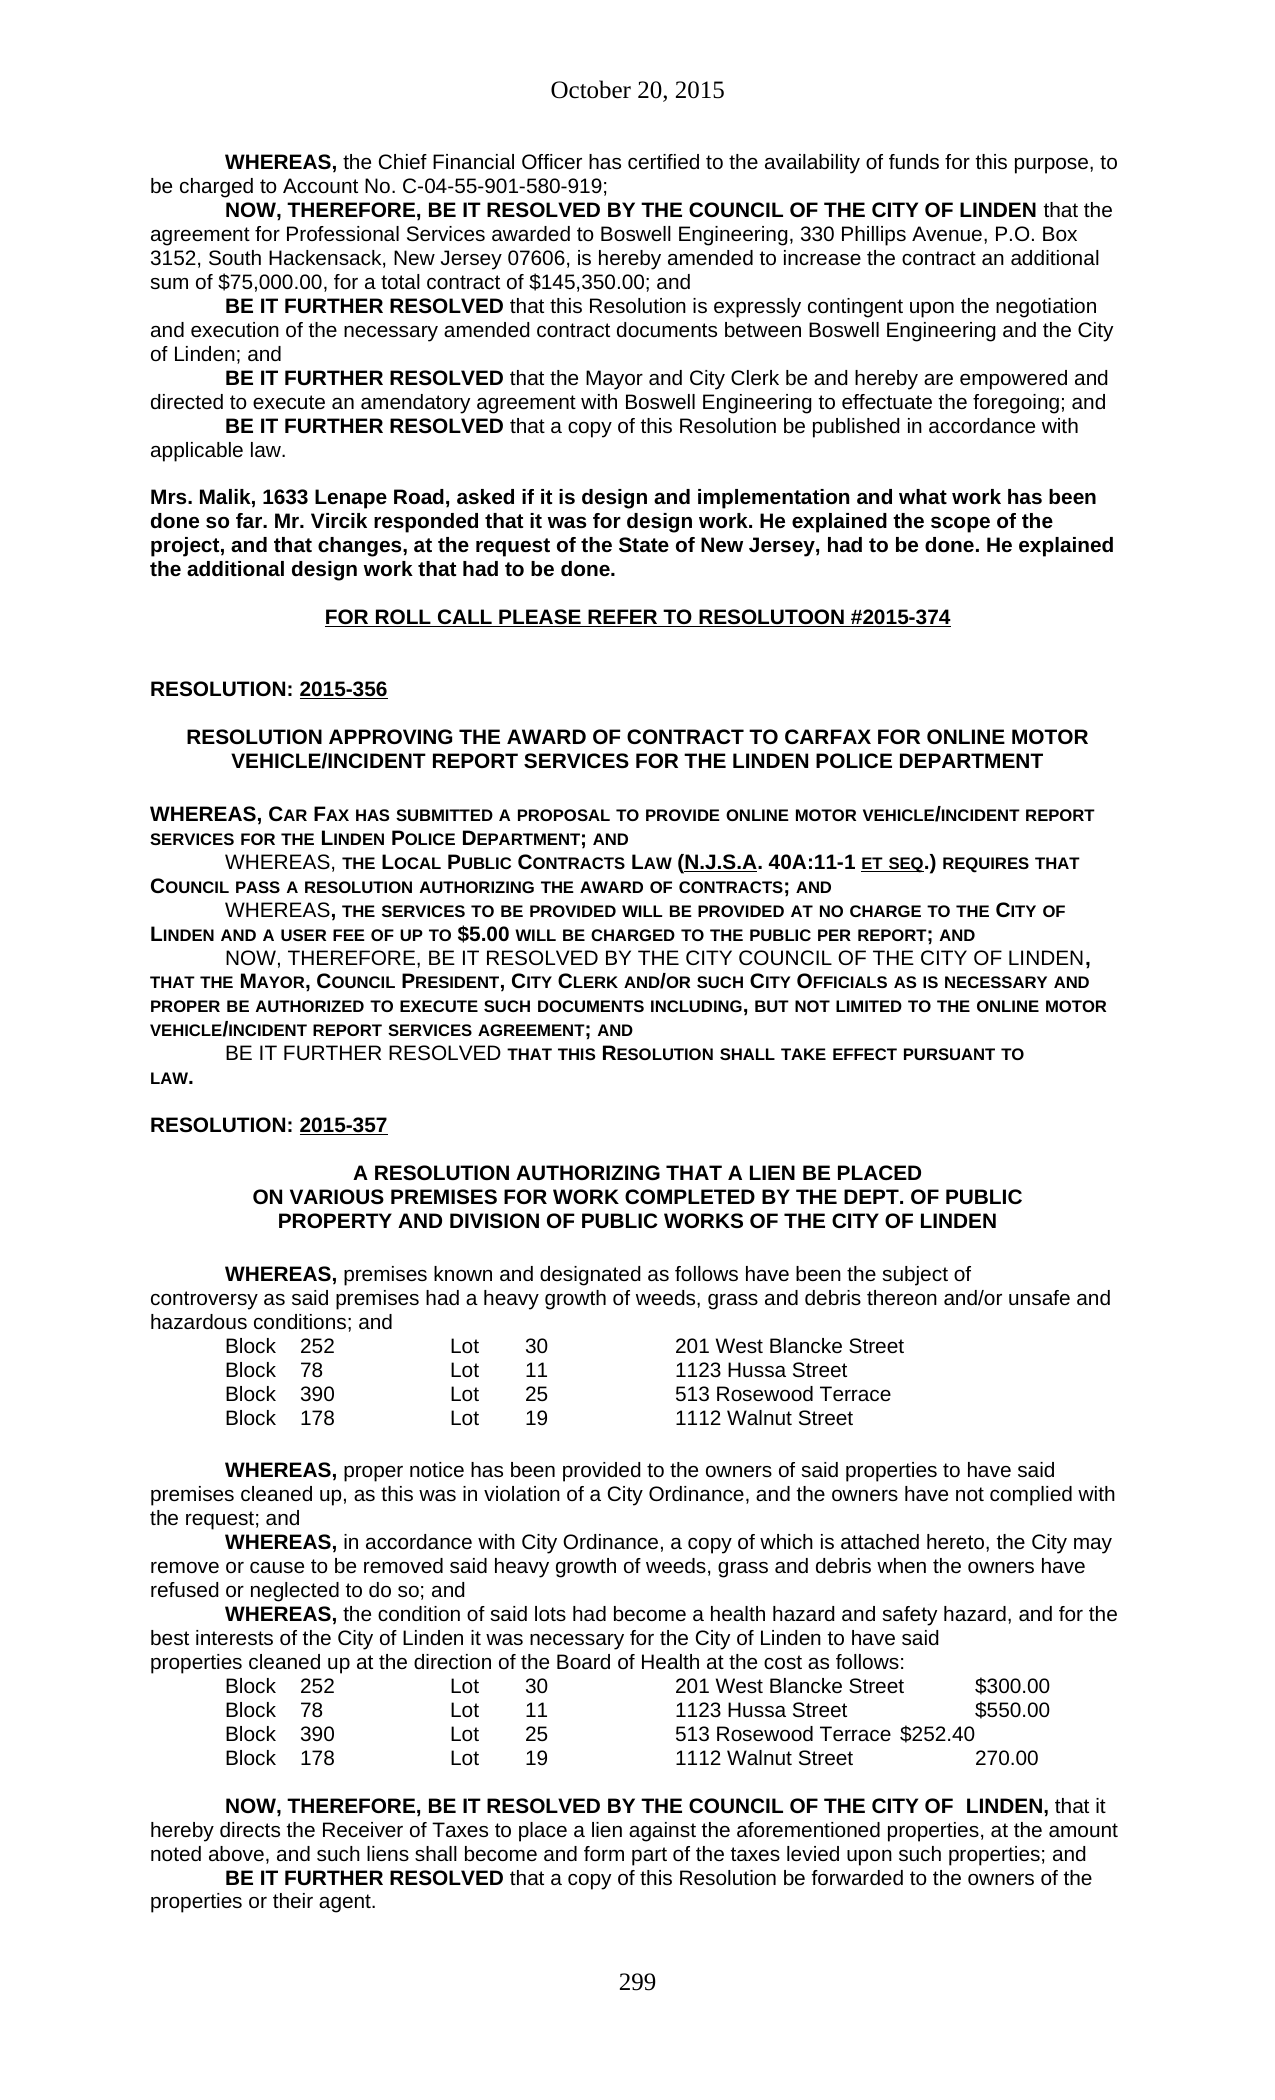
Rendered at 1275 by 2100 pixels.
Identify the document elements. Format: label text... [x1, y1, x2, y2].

text WHEREAS, the condition of said lots had become a health hazard and safety hazard, and for the best interests of the City of Linden it was necessary for the City of Linden to have said [150, 1602, 1125, 1650]
text Block 390 Lot 25 513 Rosewood Terrace [150, 1381, 1125, 1405]
text BE IT FURTHER RESOLVED that the Mayor and City Clerk be and hereby are empowered and directed to execute an amendatory agreement with Boswell Engineering to effectuate the foregoing; and [150, 366, 1125, 413]
text properties cleaned up at the direction of the Board of Health at the cost as follows: [150, 1650, 1125, 1674]
text WHEREAS, the Chief Financial Officer has certified to the availability of funds for this purpose, to be charged to Account No. C-04-55-901-580-919; [150, 150, 1125, 198]
text BE IT FURTHER RESOLVED that this Resolution is expressly contingent upon the negotiation and execution of the necessary amended contract documents between Boswell Engineering and the City of Linden; and [150, 294, 1125, 366]
text WHEREAS, the Local Public Contracts Law (N.J.S.A. 40A:11-1 et seq.) requires that Council pass a resolution authorizing the award of contracts; and [150, 849, 1125, 897]
text NOW, THEREFORE, BE IT RESOLVED BY THE COUNCIL OF THE CITY OF LINDEN, that it hereby directs the Receiver of Taxes to place a lien against the aforementioned properties, at the amount noted above, and such liens shall become and form part of the taxes levied upon such properties; and [150, 1793, 1125, 1865]
text Mrs. Malik, 1633 Lenape Road, asked if it is design and implementation and what work has been done so far. Mr. Vircik responded that it was for design work. He explained the scope of the project, and that changes, at the request of the State of New Jersey, had to be done. He explained the additional design work that had to be done. [150, 485, 1125, 581]
text Block 252 Lot 30 201 West Blancke Street [150, 1333, 1125, 1357]
text NOW, THEREFORE, BE IT RESOLVED BY THE COUNCIL OF THE CITY OF LINDEN that the agreement for Professional Services awarded to Boswell Engineering, 330 Phillips Avenue, P.O. Box 3152, South Hackensack, New Jersey 07606, is hereby amended to increase the contract an additional sum of $75,000.00, for a total contract of $145,350.00; and [150, 198, 1125, 294]
text PROPERTY AND DIVISION OF PUBLIC WORKS OF THE CITY OF LINDEN [150, 1209, 1125, 1233]
text RESOLUTION APPROVING THE AWARD OF CONTRACT TO CARFAX FOR ONLINE MOTOR VEHICLE/INCIDENT REPORT SERVICES FOR THE LINDEN POLICE DEPARTMENT [150, 725, 1125, 773]
text WHEREAS, in accordance with City Ordinance, a copy of which is attached hereto, the City may remove or cause to be removed said heavy growth of weeds, grass and debris when the owners have refused or neglected to do so; and [150, 1530, 1125, 1602]
text Block 178 Lot 19 1112 Walnut Street [150, 1405, 1125, 1429]
text Block 178 Lot 19 1112 Walnut Street 270.00 [150, 1746, 1125, 1769]
text RESOLUTION: 2015-357 [150, 1113, 1125, 1137]
text BE IT FURTHER RESOLVED that a copy of this Resolution be published in accordance with applicable law. [150, 413, 1125, 461]
text A RESOLUTION AUTHORIZING THAT A LIEN BE PLACED [150, 1161, 1125, 1185]
text WHEREAS, Car Fax has submitted a proposal to provide online motor vehicle/incident report services for the Linden Police Department; and [150, 802, 1125, 849]
text ON VARIOUS PREMISES FOR WORK COMPLETED BY THE DEPT. OF PUBLIC [150, 1185, 1125, 1209]
text Block 390 Lot 25 513 Rosewood Terrace $252.40 [150, 1722, 1125, 1746]
text BE IT FURTHER RESOLVED that this Resolution shall take effect pursuant to [150, 1041, 1125, 1065]
text WHEREAS, premises known and designated as follows have been the subject of [150, 1262, 1125, 1286]
text WHEREAS, the services to be provided will be provided at no charge to the City of Linden and a user fee of up to $5.00 will be charged to the public per report; and [150, 897, 1125, 945]
text law. [150, 1065, 1125, 1089]
text controversy as said premises had a heavy growth of weeds, grass and debris thereon and/or unsafe and hazardous conditions; and [150, 1286, 1125, 1333]
text Block 78 Lot 11 1123 Hussa Street $550.00 [150, 1698, 1125, 1722]
text Block 252 Lot 30 201 West Blancke Street $300.00 [150, 1674, 1125, 1698]
text NOW, THEREFORE, BE IT RESOLVED BY THE CITY COUNCIL OF THE CITY OF LINDEN, that the Mayor, Council President, City Clerk and/or such City Officials as is necessary and proper be authorized to execute such documents including, but not limited to the online motor vehicle/incident report services agreement; and [150, 945, 1125, 1041]
text Block 78 Lot 11 1123 Hussa Street [150, 1357, 1125, 1381]
text FOR ROLL CALL PLEASE REFER TO RESOLUTOON #2015-374 [150, 605, 1125, 629]
text WHEREAS, proper notice has been provided to the owners of said properties to have said premises cleaned up, as this was in violation of a City Ordinance, and the owners have not complied with the request; and [150, 1458, 1125, 1530]
text BE IT FURTHER RESOLVED that a copy of this Resolution be forwarded to the owners of the properties or their agent. [150, 1865, 1125, 1913]
text RESOLUTION: 2015-356 [150, 677, 1125, 701]
